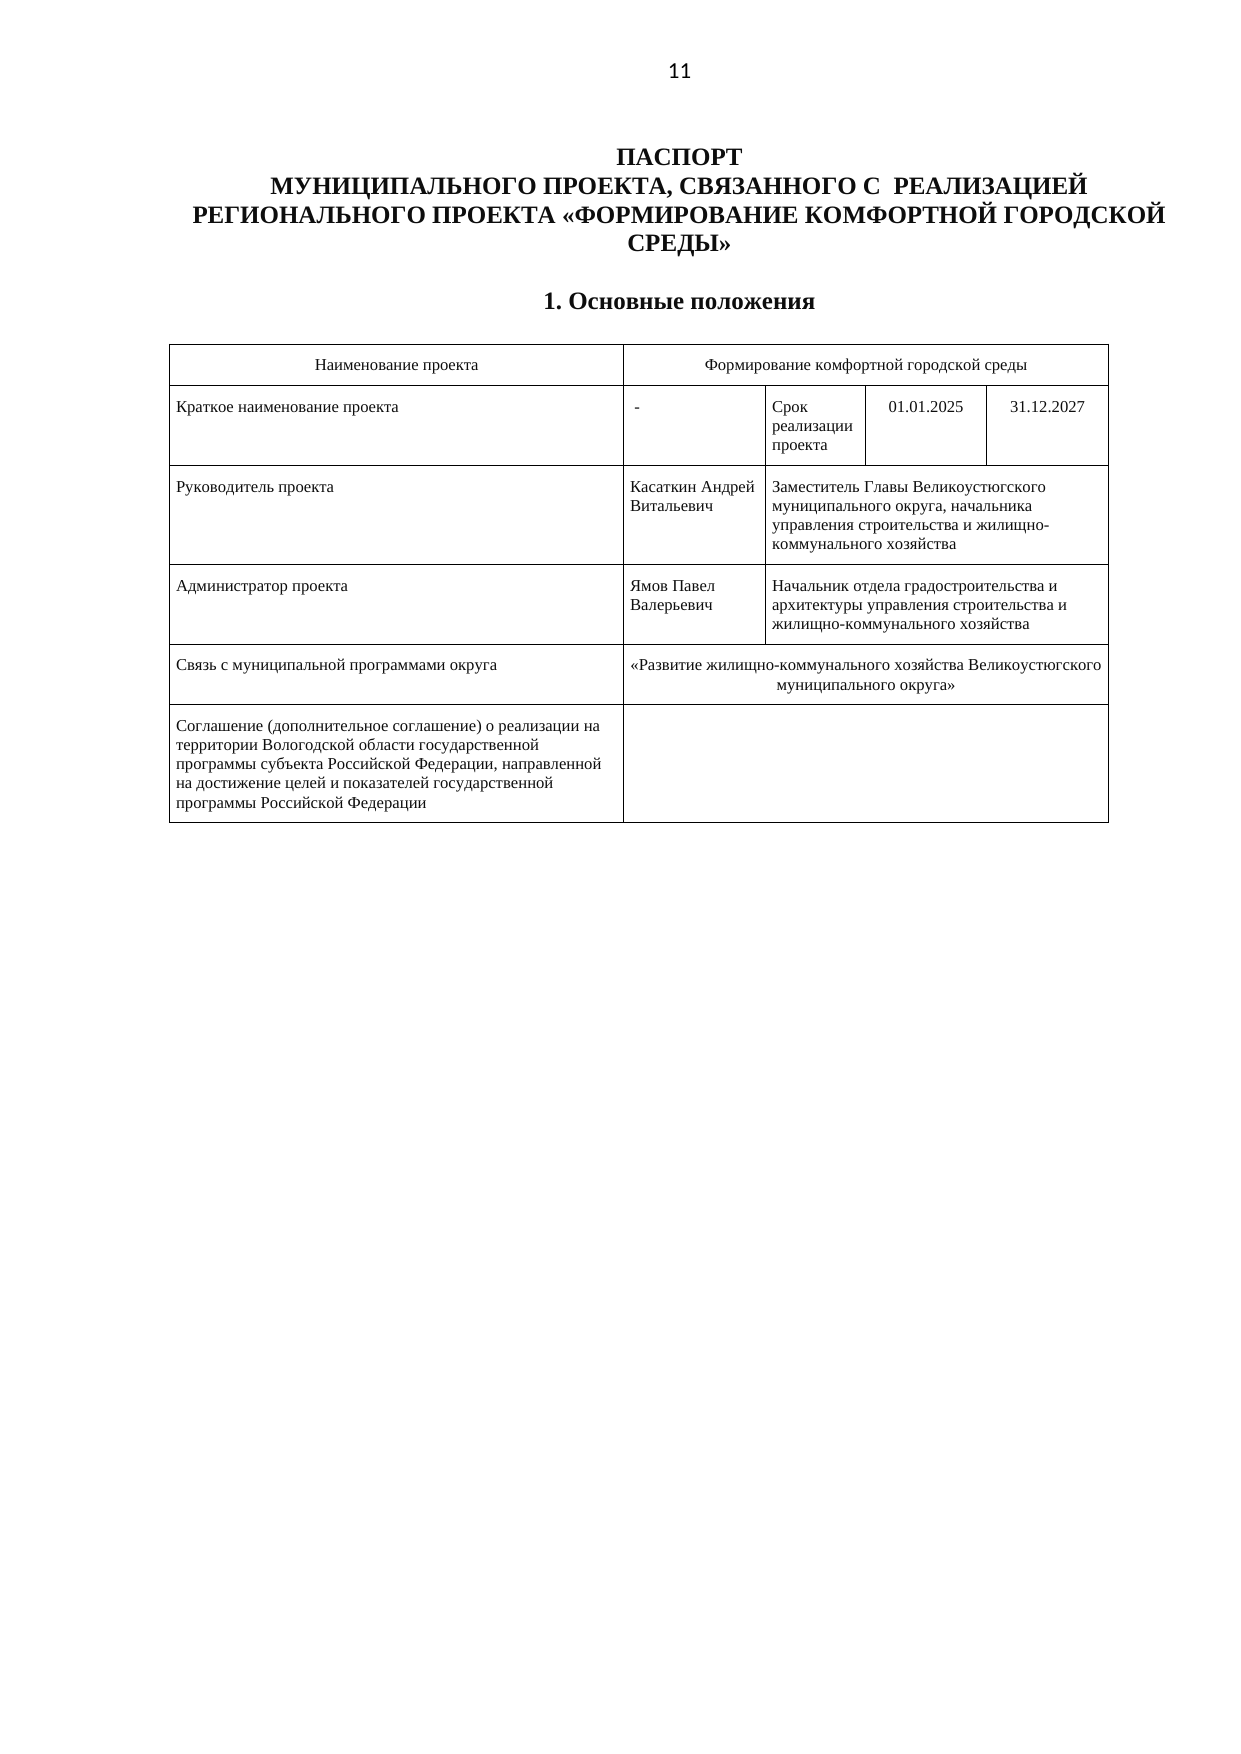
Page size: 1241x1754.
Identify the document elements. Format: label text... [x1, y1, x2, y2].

table_cell Касаткин Андрей Витальевич [624, 466, 765, 564]
table_cell Связь с муниципальной программами округа [170, 645, 623, 704]
table_cell Краткое наименование проекта [170, 386, 623, 465]
table_cell Администратор проекта [170, 565, 623, 643]
table_header Формирование комфортной городской среды [624, 345, 1108, 385]
table_cell Руководитель проекта [170, 466, 623, 564]
table_cell [624, 705, 1108, 822]
table_cell - [624, 386, 765, 465]
table_cell 31.12.2027 [987, 386, 1108, 465]
text ПАСПОРТ [177, 142, 1181, 171]
text МУНИЦИПАЛЬНОГО ПРОЕКТА, СВЯЗАННОГО С РЕАЛИЗАЦИЕЙ РЕГИОНАЛЬНОГО ПРОЕКТА «ФОРМИРОВАНИЕ КОМФОРТНОЙ ГОРОДСКОЙ СРЕДЫ» [177, 171, 1181, 257]
table_cell Начальник отдела градостроительства и архитектуры управления строительства и жилищно-коммунального хозяйства [766, 565, 1108, 643]
table_header Наименование проекта [170, 345, 623, 385]
table_cell Срок реализации проекта [766, 386, 865, 465]
table_cell Соглашение (дополнительное соглашение) о реализации на территории Вологодской области государственной программы субъекта Российской Федерации, направленной на достижение целей и показателей государственной программы Российской Федерации [170, 705, 623, 822]
table_cell Ямов Павел Валерьевич [624, 565, 765, 643]
text 1. Основные положения [177, 286, 1181, 315]
table_cell «Развитие жилищно-коммунального хозяйства Великоустюгского муниципального округа» [624, 645, 1108, 704]
table_cell Заместитель Главы Великоустюгского муниципального округа, начальника управления строительства и жилищно-коммунального хозяйства [766, 466, 1108, 564]
table_cell 01.01.2025 [866, 386, 986, 465]
